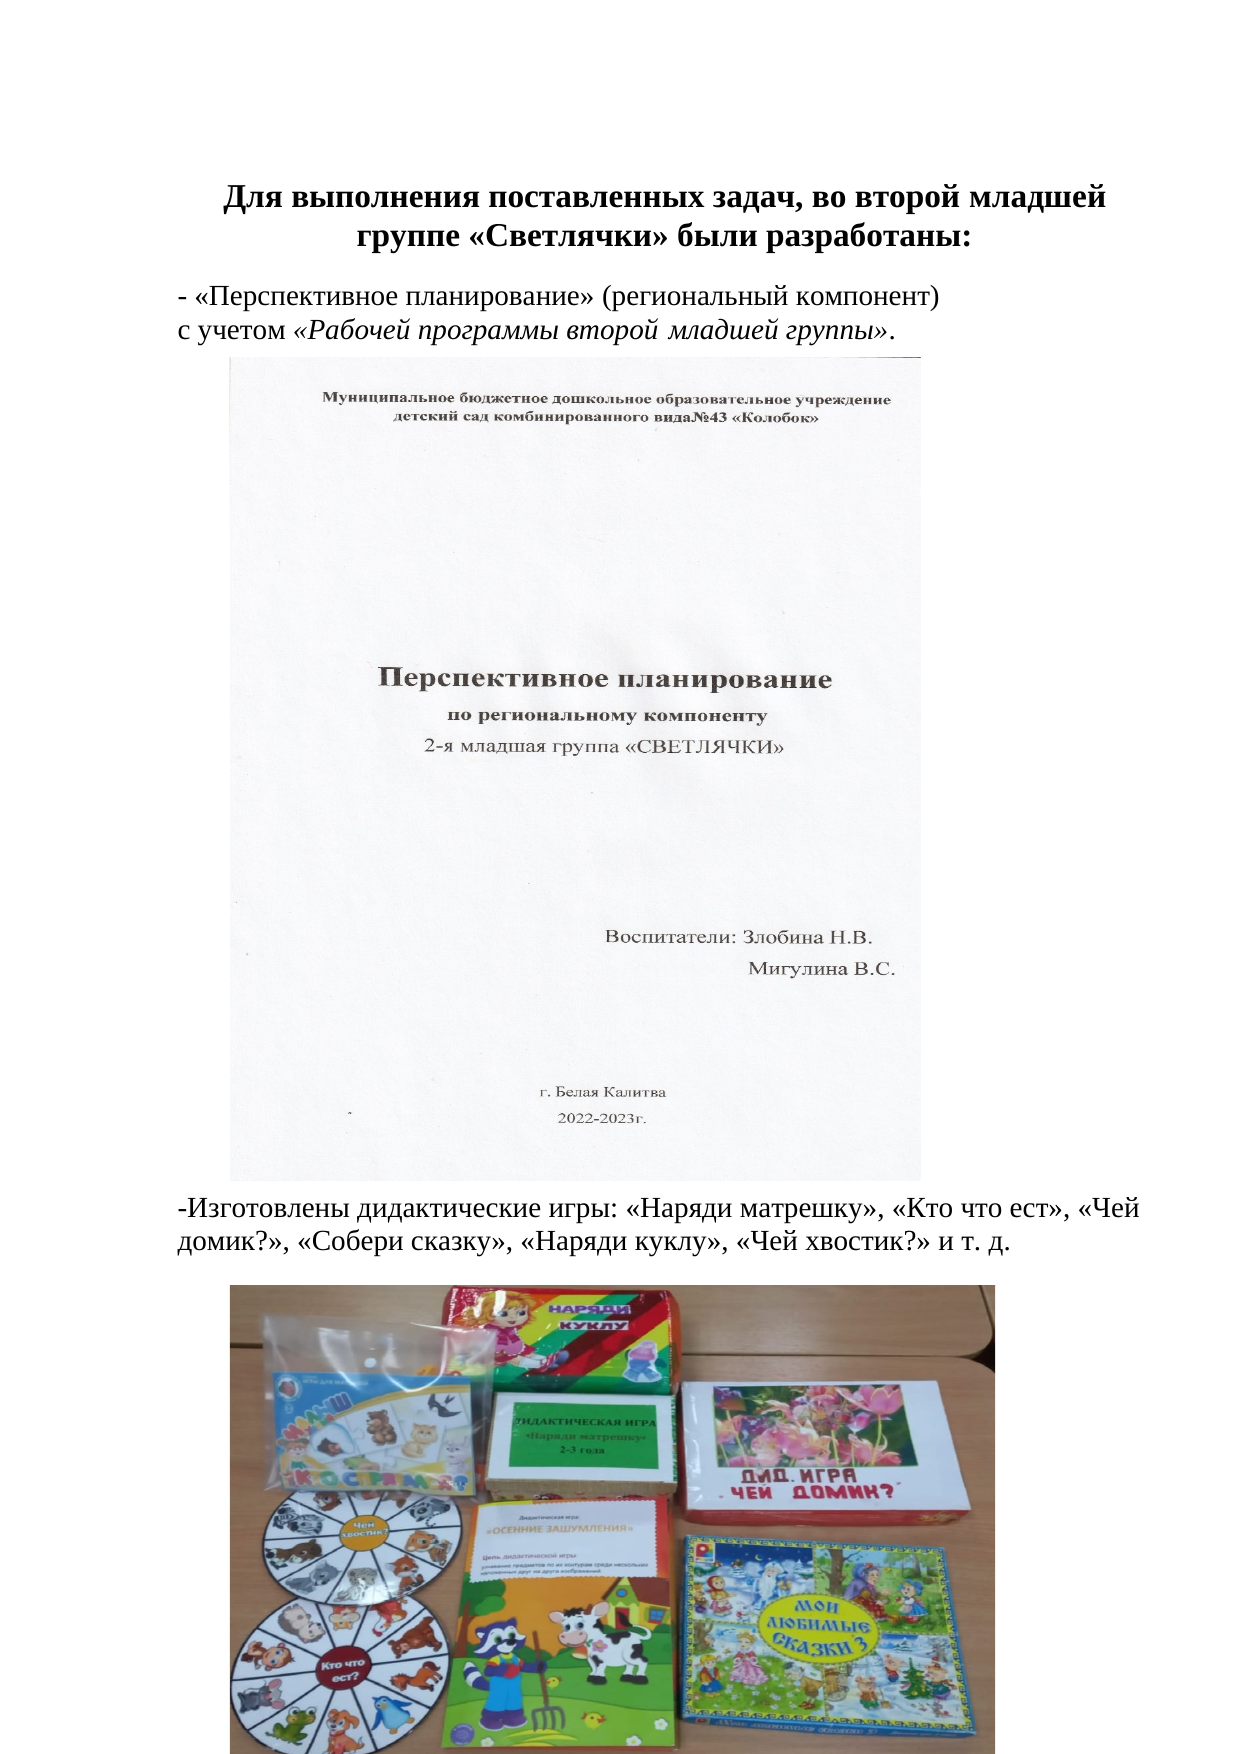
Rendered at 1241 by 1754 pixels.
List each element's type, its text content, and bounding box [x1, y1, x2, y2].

picture [229, 1285, 996, 1754]
text -Изготовлены дидактические игры: «Наряди матрешку», «Кто что ест», «Чей домик?», «Собери сказку», «Наряди куклу», «Чей хвостик?» и т. д. [177, 1190, 1152, 1257]
text - «Перспективное планирование» (региональный компонент) с учетом «Рабочей программы второй младшей группы». [177, 278, 1152, 345]
text Для выполнения поставленных задач, во второй младшей группе «Светлячки» были разработаны: [177, 177, 1152, 253]
picture [229, 357, 921, 1181]
